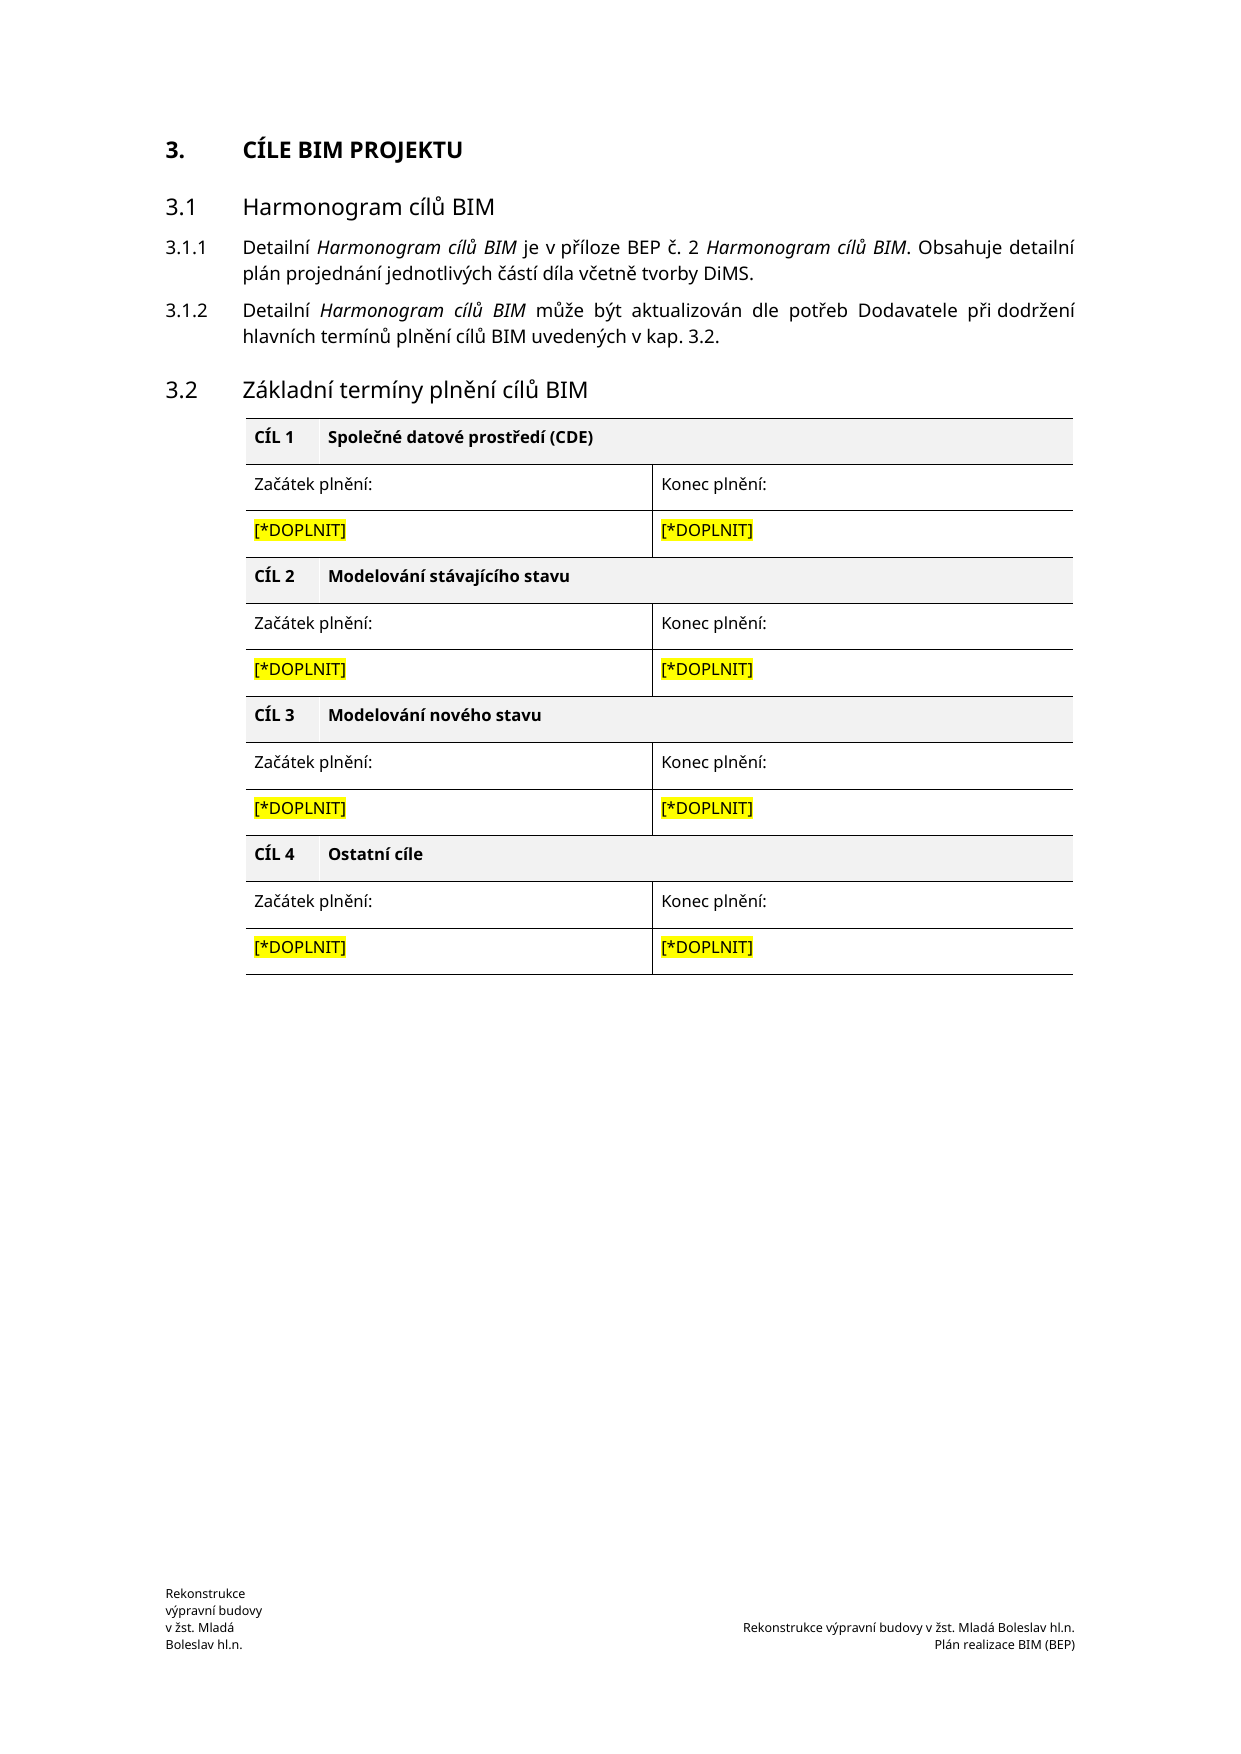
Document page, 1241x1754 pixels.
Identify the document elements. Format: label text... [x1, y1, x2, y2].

table_cell [*DOPLNIT] [246, 929, 652, 974]
table_cell Konec plnění: [653, 465, 1073, 510]
table_cell [*DOPLNIT] [653, 929, 1073, 974]
text Harmonogram cílů BIM [165, 191, 1075, 222]
table_header CÍL 1 [246, 419, 319, 464]
text Základní termíny plnění cílů BIM [165, 374, 1075, 405]
table_cell [*DOPLNIT] [246, 511, 652, 557]
table_cell Konec plnění: [653, 604, 1073, 649]
text Detailní Harmonogram cílů BIM je v příloze BEP č. 2 Harmonogram cílů BIM. Obsahuje detailní plán projednání jednotlivých částí díla včetně tvorby DiMS. [165, 234, 1075, 285]
table_cell Začátek plnění: [246, 465, 652, 510]
table_cell Začátek plnění: [246, 604, 652, 649]
table_cell [*DOPLNIT] [246, 650, 652, 696]
table_cell Konec plnění: [653, 882, 1073, 927]
table_cell [*DOPLNIT] [653, 511, 1073, 557]
table_cell [*DOPLNIT] [653, 650, 1073, 696]
table_cell CÍL 4 [246, 836, 319, 881]
table_cell Modelování nového stavu [320, 697, 1073, 742]
table_cell Ostatní cíle [320, 836, 1073, 881]
table_cell [*DOPLNIT] [653, 790, 1073, 835]
table_cell Začátek plnění: [246, 743, 652, 788]
text Detailní Harmonogram cílů BIM může být aktualizován dle potřeb Dodavatele při dodržení hlavních termínů plnění cílů BIM uvedených v kap. 3.2. [165, 298, 1075, 349]
table_cell Začátek plnění: [246, 882, 652, 927]
table_cell [*DOPLNIT] [246, 790, 652, 835]
text Cíle BIM projektu [165, 134, 1075, 166]
table_header Společné datové prostředí (CDE) [320, 419, 1073, 464]
table_cell CÍL 3 [246, 697, 319, 742]
table_cell Modelování stávajícího stavu [320, 558, 1073, 603]
table_cell CÍL 2 [246, 558, 319, 603]
table_cell Konec plnění: [653, 743, 1073, 788]
